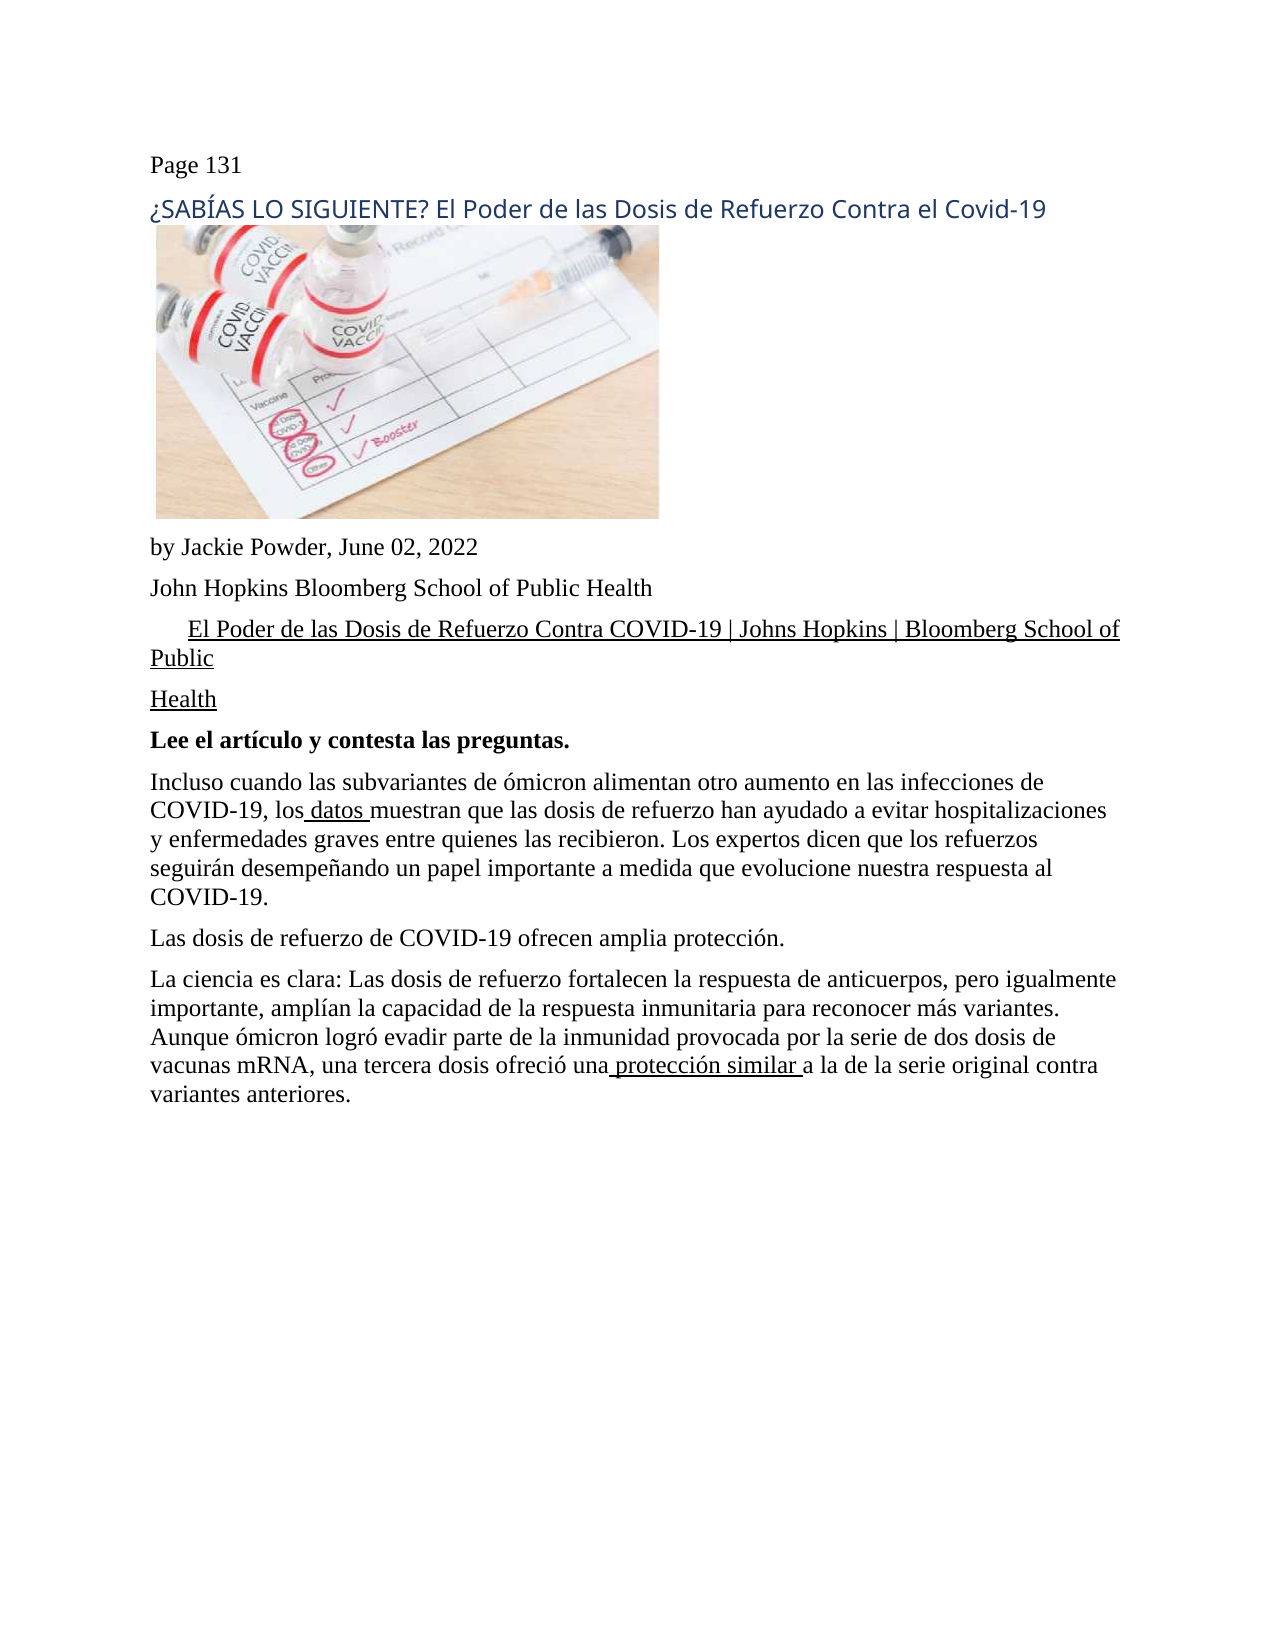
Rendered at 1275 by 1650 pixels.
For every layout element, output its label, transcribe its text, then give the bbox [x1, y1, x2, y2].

text La ciencia es clara: Las dosis de refuerzo fortalecen la respuesta de anticuerpos, pero igualmente importante, amplían la capacidad de la respuesta inmunitaria para reconocer más variantes. Aunque ómicron logró evadir parte de la inmunidad provocada por la serie de dos dosis de vacunas mRNA, una tercera dosis ofreció una protección similar a la de la serie original contra variantes anteriores. [150, 964, 1125, 1108]
subtitle ¿SABÍAS LO SIGUIENTE? El Poder de las Dosis de Refuerzo Contra el Covid-19 [150, 191, 1125, 225]
picture [150, 225, 660, 519]
text Page 131 [150, 150, 1125, 179]
text Lee el artículo y contesta las preguntas. [150, 725, 1125, 754]
text by Jackie Powder, June 02, 2022 [150, 532, 1125, 560]
text Incluso cuando las subvariantes de ómicron alimentan otro aumento en las infecciones de COVID-19, los datos muestran que las dosis de refuerzo han ayudado a evitar hospitalizaciones y enfermedades graves entre quienes las recibieron. Los expertos dicen que los refuerzos seguirán desempeñando un papel importante a medida que evolucione nuestra respuesta al COVID-19. [150, 767, 1125, 910]
text John Hopkins Bloomberg School of Public Health [150, 573, 1125, 602]
text El Poder de las Dosis de Refuerzo Contra COVID-19 | Johns Hopkins | Bloomberg School of Public [150, 614, 1125, 672]
text Las dosis de refuerzo de COVID-19 ofrecen amplia protección. [150, 923, 1125, 952]
text Health [150, 684, 1125, 713]
